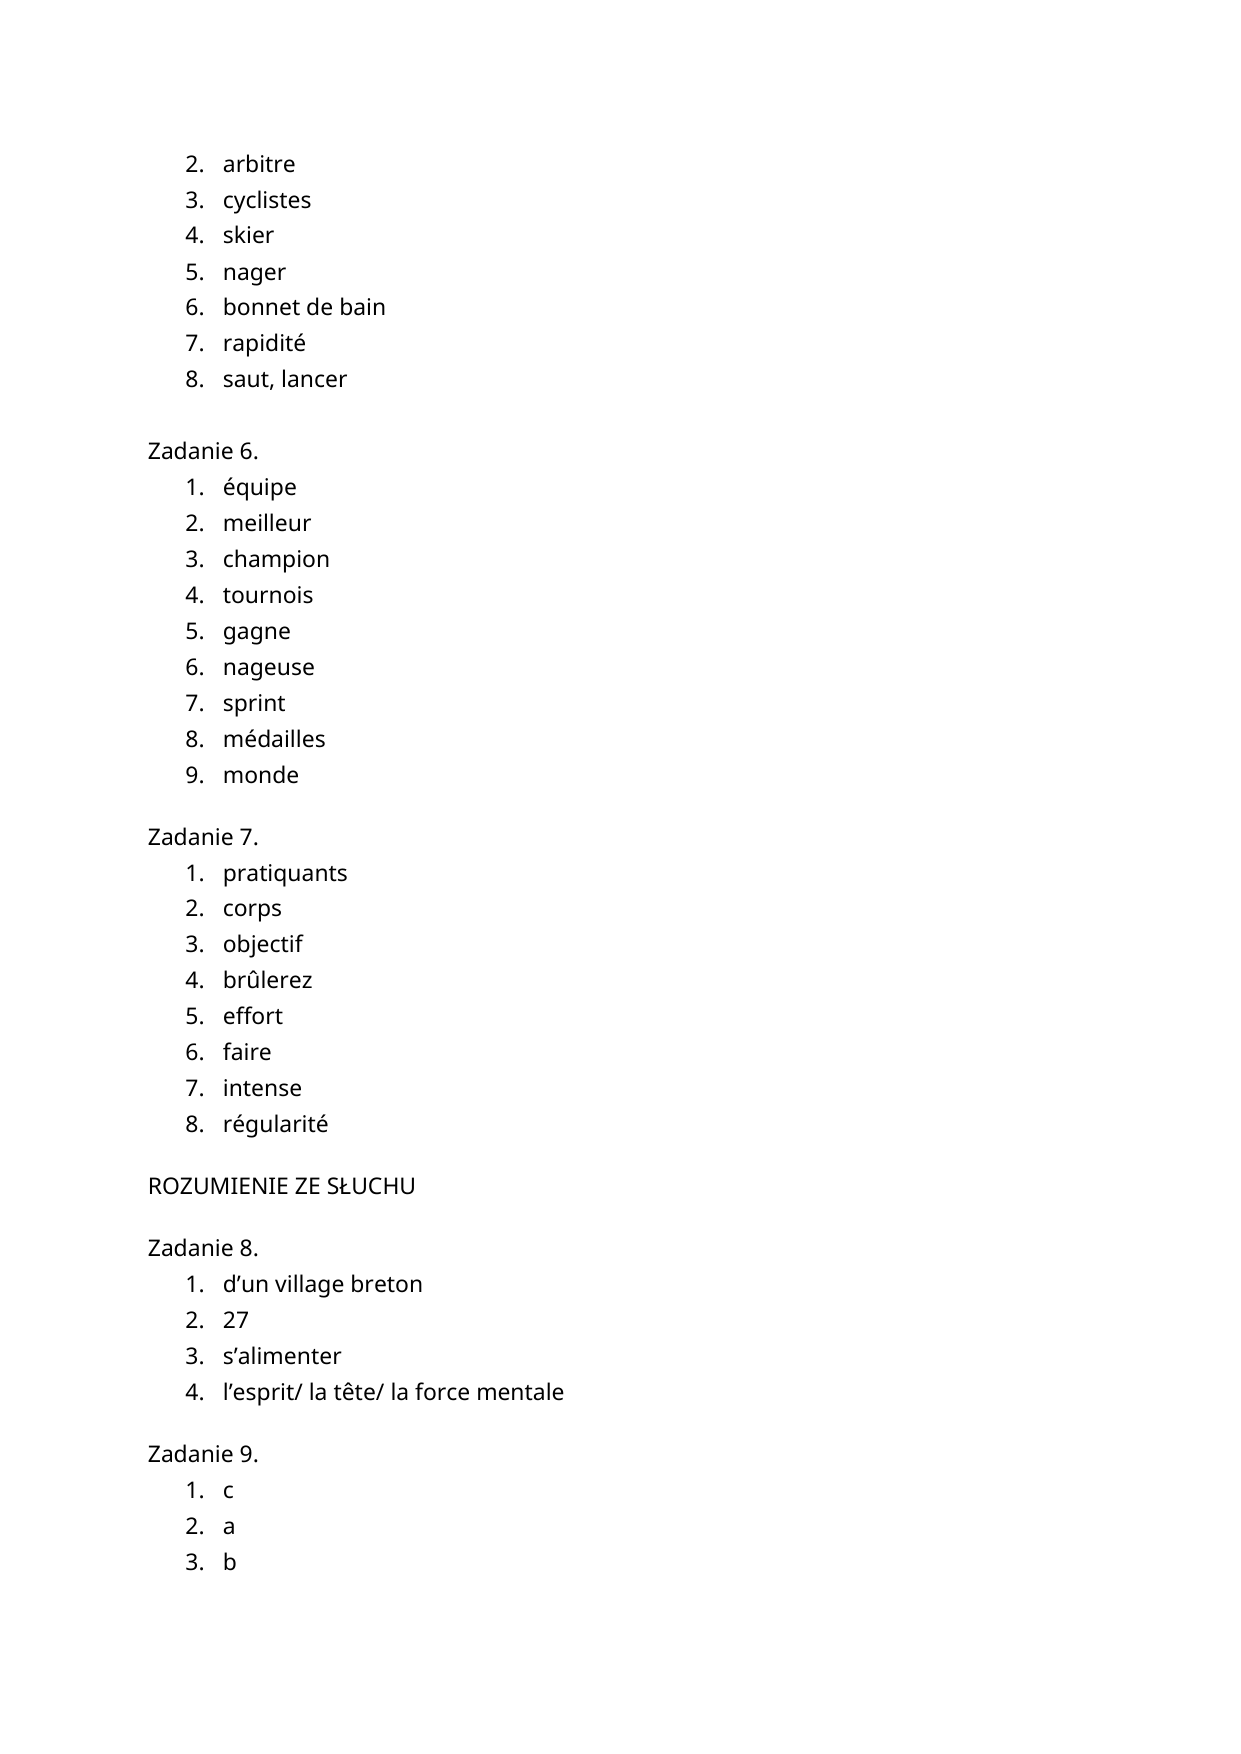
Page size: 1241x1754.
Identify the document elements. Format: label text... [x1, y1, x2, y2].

list pratiquants [185, 856, 1093, 888]
list champion [185, 543, 1093, 574]
list s’alimenter [185, 1340, 1093, 1371]
list objectif [185, 928, 1093, 959]
list régularité [185, 1108, 1093, 1139]
text Zadanie 8. [148, 1232, 1093, 1263]
list sprint [185, 687, 1093, 718]
text Zadanie 6. [148, 435, 1093, 466]
list rapidité [185, 327, 1093, 358]
list effort [185, 1000, 1093, 1031]
list équipe [185, 471, 1093, 502]
list skier [185, 219, 1093, 251]
list intense [185, 1072, 1093, 1103]
list a [185, 1509, 1093, 1541]
list nager [185, 255, 1093, 287]
text Zadanie 9. [148, 1438, 1093, 1469]
list b [185, 1546, 1093, 1577]
list nageuse [185, 651, 1093, 682]
list arbitre [185, 148, 1093, 179]
list médailles [185, 723, 1093, 754]
list meilleur [185, 507, 1093, 538]
list saut, lancer [185, 363, 1093, 394]
list 27 [185, 1304, 1093, 1335]
list brûlerez [185, 964, 1093, 996]
list bonnet de bain [185, 291, 1093, 323]
text Zadanie 7. [148, 821, 1093, 852]
list d’un village breton [185, 1268, 1093, 1299]
list faire [185, 1036, 1093, 1067]
list cyclistes [185, 183, 1093, 215]
text ROZUMIENIE ZE SŁUCHU [148, 1170, 1093, 1201]
list gagne [185, 615, 1093, 646]
list monde [185, 758, 1093, 790]
list corps [185, 892, 1093, 924]
list tournois [185, 579, 1093, 610]
list c [185, 1474, 1093, 1505]
list l’esprit/ la tête/ la force mentale [185, 1376, 1093, 1407]
